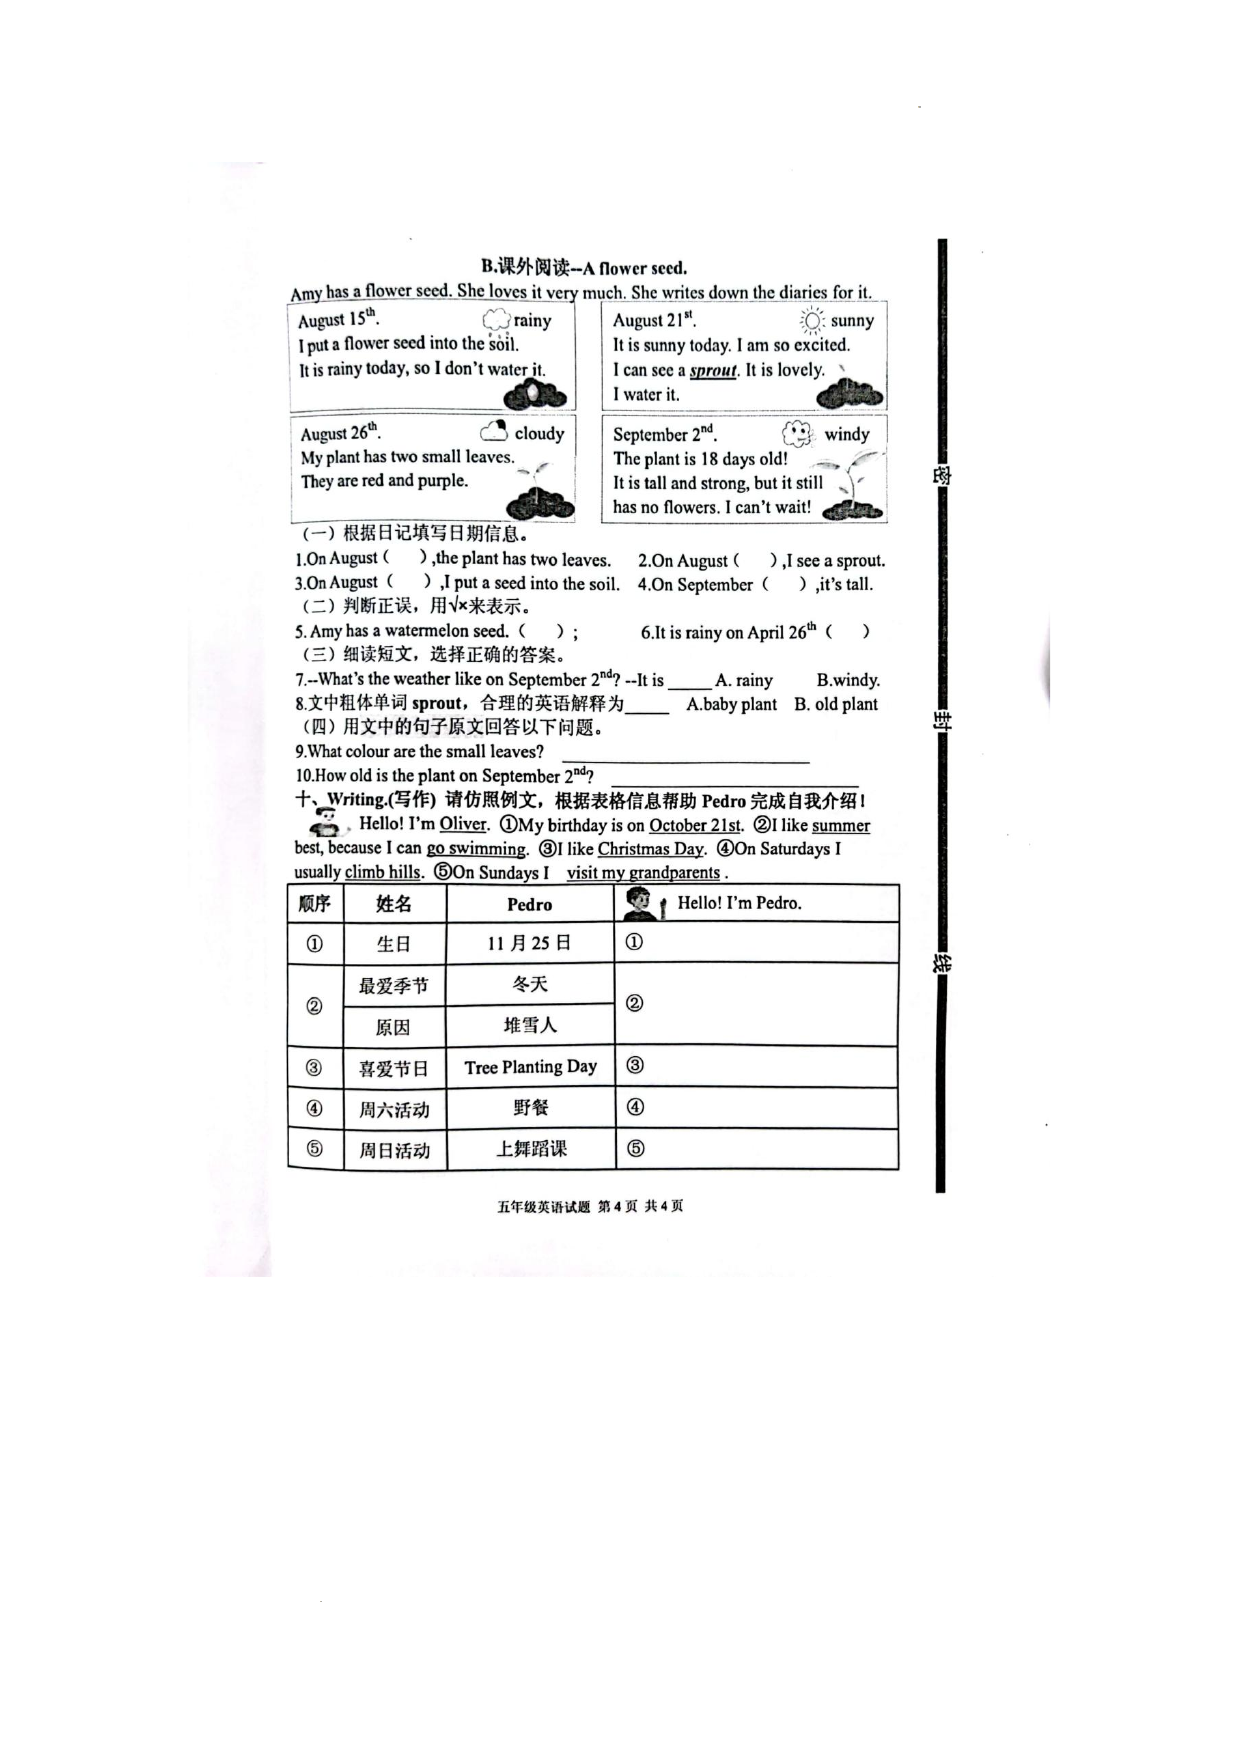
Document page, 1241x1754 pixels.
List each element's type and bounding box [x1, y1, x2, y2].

picture [187, 162, 1051, 1277]
